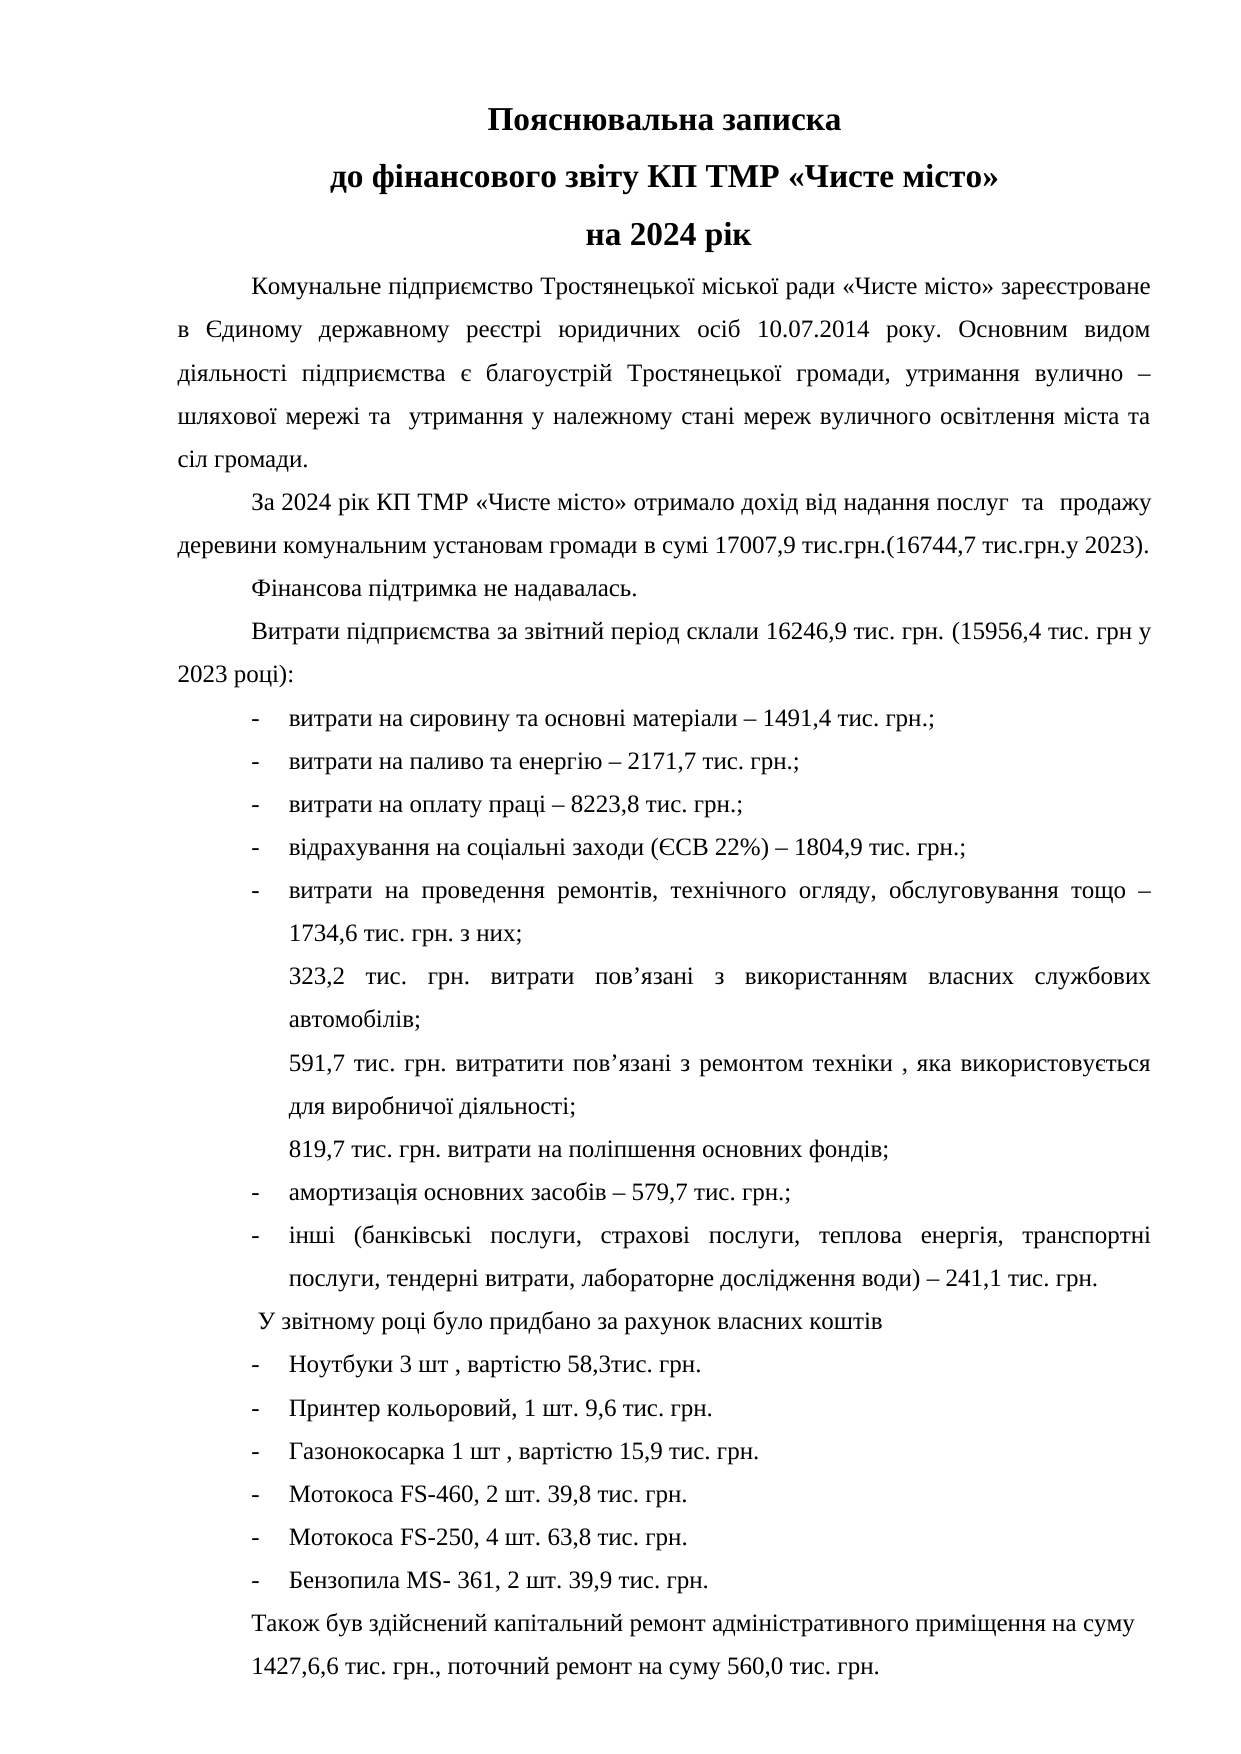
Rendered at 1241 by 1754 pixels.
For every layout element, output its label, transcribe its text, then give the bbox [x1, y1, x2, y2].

text Фінансова підтримка не надавалась. [177, 573, 1152, 602]
list 323,2 тис. грн. витрати пов’язані з використанням власних службових автомобілів; [288, 961, 1152, 1033]
list витрати на проведення ремонтів, технічного огляду, обслуговування тощо – 1734,6 тис. грн. з них; [251, 875, 1152, 947]
list амортизація основних засобів – 579,7 тис. грн.; [251, 1177, 1152, 1206]
text Витрати підприємства за звітний період склали 16246,9 тис. грн. (15956,4 тис. грн у 2023 році): [177, 616, 1152, 688]
list Ноутбуки 3 шт , вартістю 58,3тис. грн. [251, 1349, 1152, 1378]
list інші (банківські послуги, страхові послуги, теплова енергія, транспортні послуги, тендерні витрати, лабораторне дослідження води) – 241,1 тис. грн. [251, 1220, 1152, 1292]
list витрати на оплату праці – 8223,8 тис. грн.; [251, 789, 1152, 818]
list Газонокосарка 1 шт , вартістю 15,9 тис. грн. [251, 1436, 1152, 1464]
list відрахування на соціальні заходи (ЄСВ 22%) – 1804,9 тис. грн.; [251, 832, 1152, 861]
text до фінансового звіту КП ТМР «Чисте місто» [177, 156, 1152, 195]
text 1427,6,6 тис. грн., поточний ремонт на суму 560,0 тис. грн. [251, 1651, 1152, 1680]
text У звітному році було придбано за рахунок власних коштів [177, 1306, 1152, 1335]
text Пояснювальна записка [177, 99, 1152, 137]
list витрати на сировину та основні матеріали – 1491,4 тис. грн.; [251, 703, 1152, 731]
text Комунальне підприємство Тростянецької міської ради «Чисте місто» зареєстроване в Єдиному державному реєстрі юридичних осіб 10.07.2014 року. Основним видом діяльності підприємства є благоустрій Тростянецької громади, утримання вулично – шляхової мережі та утримання у належному стані мереж вуличного освітлення міста та сіл громади. [177, 271, 1152, 473]
list 591,7 тис. грн. витратити пов’язані з ремонтом техніки , яка використовується для виробничої діяльності; [288, 1048, 1152, 1119]
text Також був здійснений капітальний ремонт адміністративного приміщення на суму [251, 1608, 1152, 1637]
list Мотокоса FS-250, 4 шт. 63,8 тис. грн. [251, 1522, 1152, 1551]
list Принтер кольоровий, 1 шт. 9,6 тис. грн. [251, 1393, 1152, 1421]
list Мотокоса FS-460, 2 шт. 39,8 тис. грн. [251, 1479, 1152, 1508]
text За 2024 рік КП ТМР «Чисте місто» отримало дохід від надання послуг та продажу деревини комунальним установам громади в сумі 17007,9 тис.грн.(16744,7 тис.грн.у 2023). [177, 487, 1152, 559]
list 819,7 тис. грн. витрати на поліпшення основних фондів; [288, 1134, 1152, 1163]
text на 2024 рік [177, 214, 1152, 252]
list витрати на паливо та енергію – 2171,7 тис. грн.; [251, 746, 1152, 774]
list Бензопила MS- 361, 2 шт. 39,9 тис. грн. [251, 1565, 1152, 1594]
